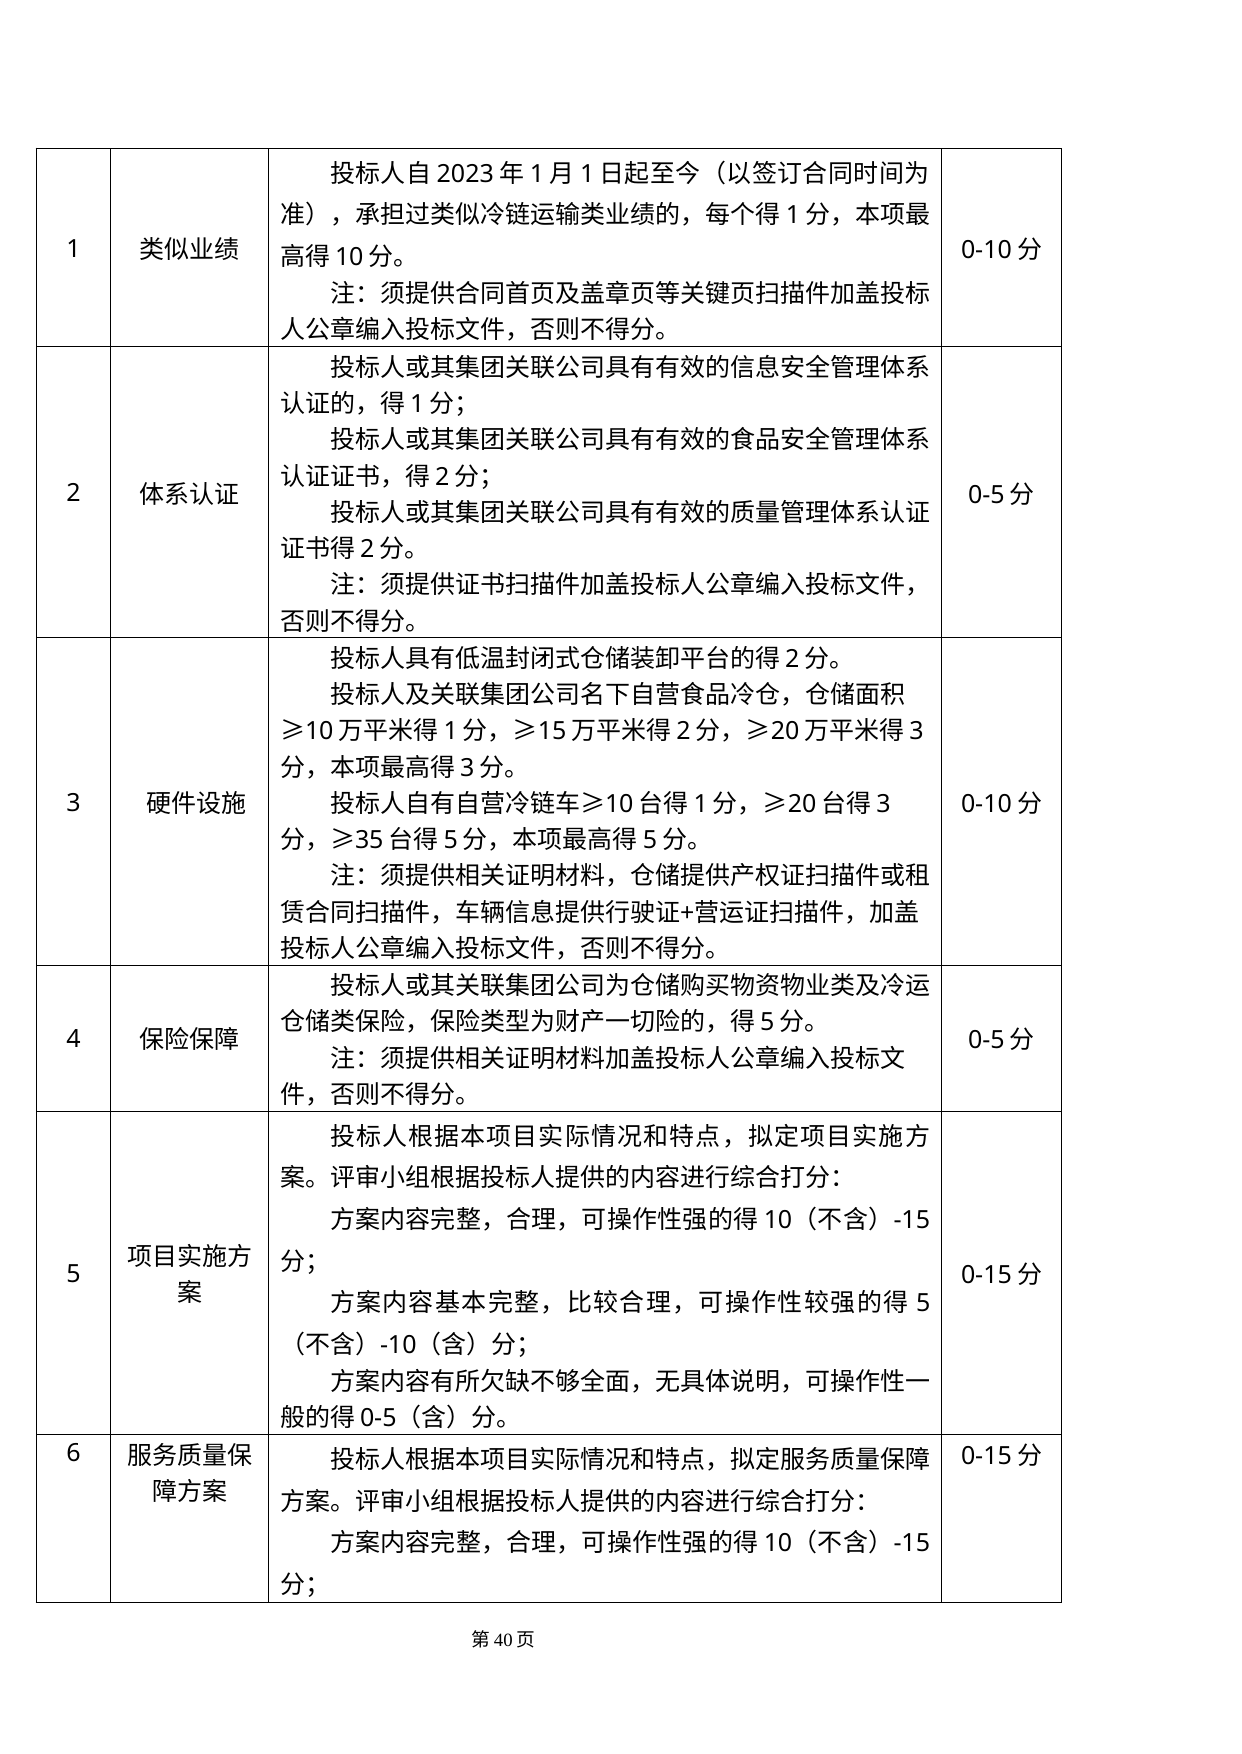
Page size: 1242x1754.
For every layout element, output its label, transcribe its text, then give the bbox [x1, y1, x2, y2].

table_cell 0-5分 [942, 966, 1061, 1111]
table_cell 服务质量保障方案 [111, 1435, 268, 1602]
table_cell 5 [37, 1112, 110, 1434]
table_cell 投标人或其集团关联公司具有有效的信息安全管理体系认证的，得1分； 投标人或其集团关联公司具有有效的食品安全管理体系认证证书，得2分； 投标人或其集团关联公司具有有效的质量管理体系认证证书得2分。 注：须提供证书扫描件加盖投标人公章编入投标文件，否则不得分。 [269, 347, 941, 637]
table_cell 0-15分 [942, 1112, 1061, 1434]
table_cell 项目实施方案 [111, 1112, 268, 1434]
table_cell 4 [37, 966, 110, 1111]
table_cell 硬件设施 [111, 638, 268, 964]
table_cell 1 [37, 149, 110, 346]
table_cell 投标人或其关联集团公司为仓储购买物资物业类及冷运仓储类保险，保险类型为财产一切险的，得5分。 注：须提供相关证明材料加盖投标人公章编入投标文件，否则不得分。 [269, 966, 941, 1111]
table_cell 投标人自2023年1月1日起至今（以签订合同时间为准），承担过类似冷链运输类业绩的，每个得1分，本项最高得10分。 注：须提供合同首页及盖章页等关键页扫描件加盖投标人公章编入投标文件，否则不得分。 [269, 149, 941, 346]
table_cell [269, 1435, 941, 1602]
table_cell 2 [37, 347, 110, 637]
table_cell 0-10分 [942, 149, 1061, 346]
table_cell 6 [37, 1435, 110, 1602]
table_cell 投标人具有低温封闭式仓储装卸平台的得2分。 投标人及关联集团公司名下自营食品冷仓，仓储面积≥10万平米得1分，≥15万平米得2分，≥20万平米得3分，本项最高得3分。 投标人自有自营冷链车≥10台得1分，≥20台得3分，≥35台得5分，本项最高得5分。 注：须提供相关证明材料，仓储提供产权证扫描件或租赁合同扫描件，车辆信息提供行驶证+营运证扫描件，加盖投标人公章编入投标文件，否则不得分。 [269, 638, 941, 964]
table_cell 3 [37, 638, 110, 964]
table_cell 体系认证 [111, 347, 268, 637]
table_cell 0-15分 [942, 1435, 1061, 1602]
table_cell 投标人根据本项目实际情况和特点，拟定项目实施方案。评审小组根据投标人提供的内容进行综合打分： 方案内容完整，合理，可操作性强的得10（不含）-15分； 方案内容基本完整，比较合理，可操作性较强的得5（不含）-10（含）分； 方案内容有所欠缺不够全面，无具体说明，可操作性一般的得0-5（含）分。 [269, 1112, 941, 1434]
table_cell 0-10分 [942, 638, 1061, 964]
table_cell 0-5分 [942, 347, 1061, 637]
table_cell 类似业绩 [111, 149, 268, 346]
table_cell 保险保障 [111, 966, 268, 1111]
